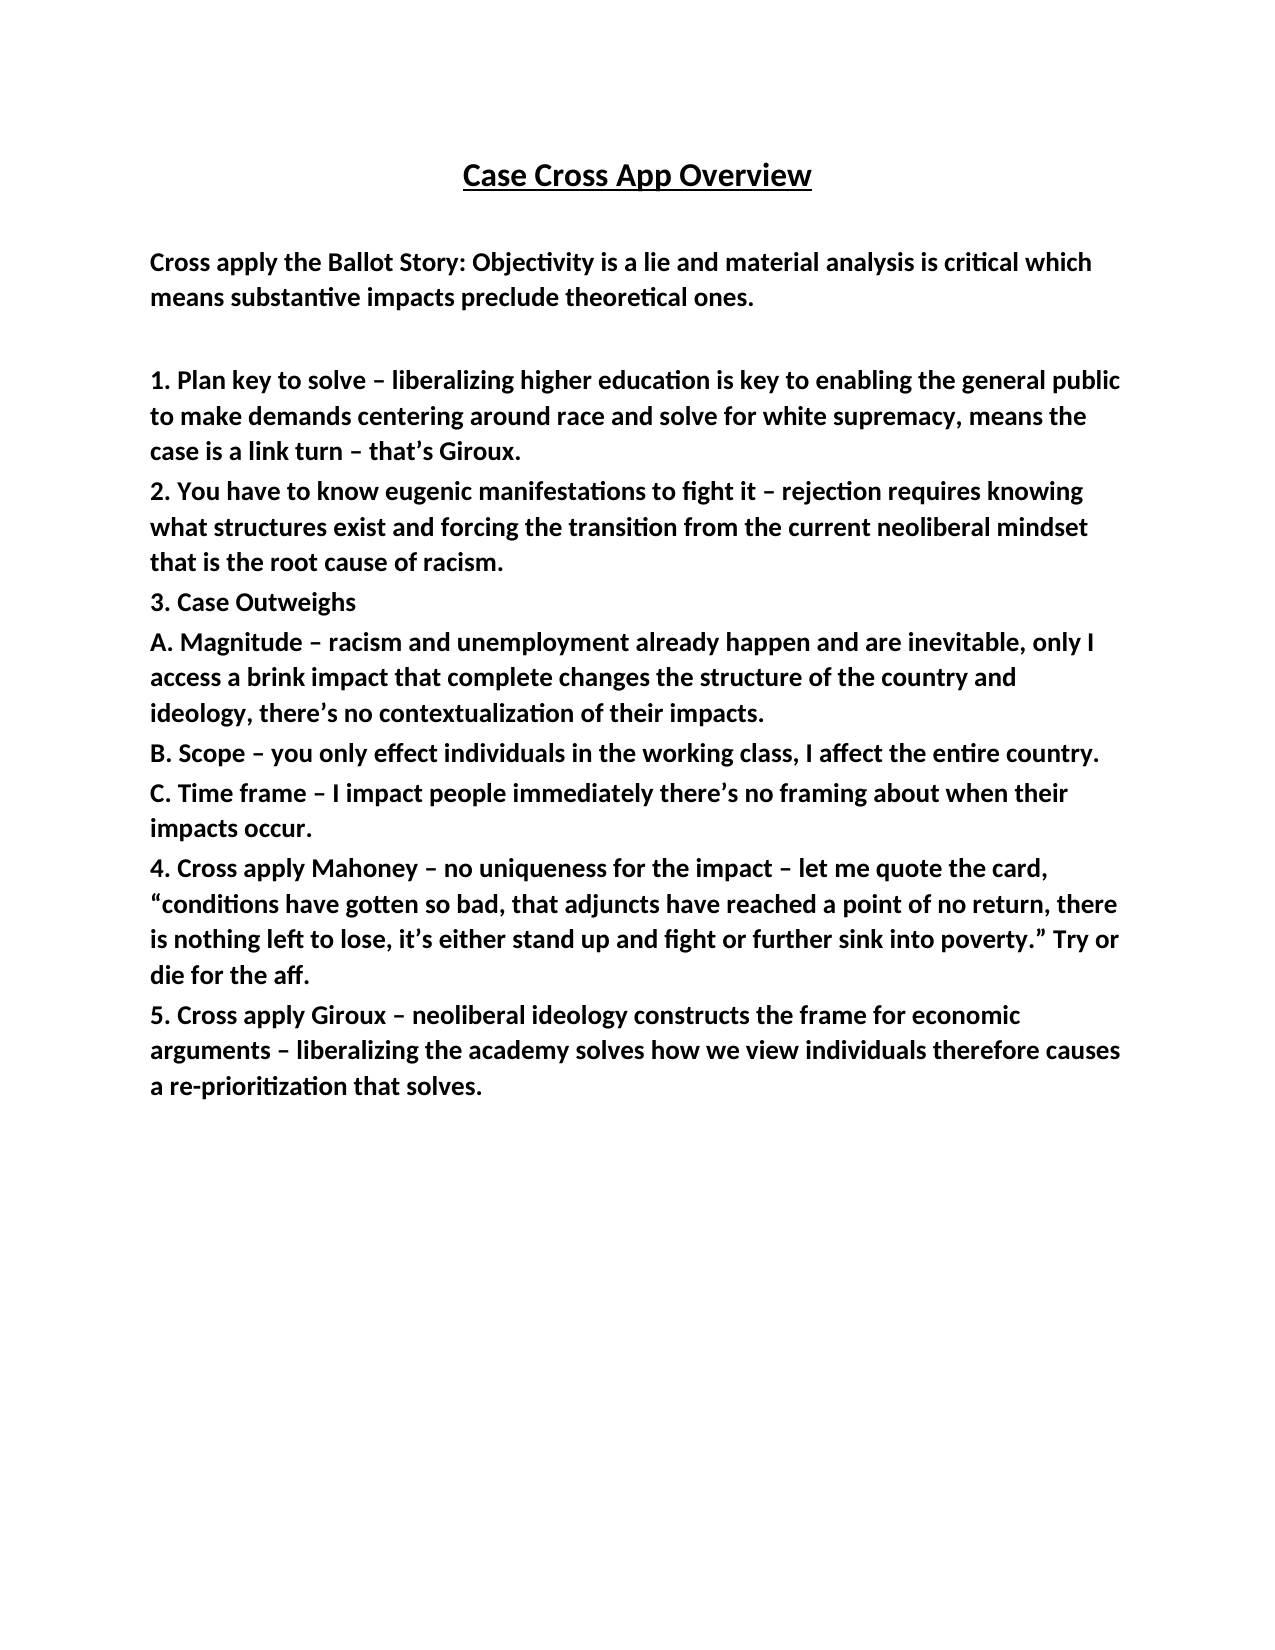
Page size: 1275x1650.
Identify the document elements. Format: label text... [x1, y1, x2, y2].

subtitle Case Cross App Overview [150, 154, 1125, 195]
subtitle C. Time frame – I impact people immediately there’s no framing about when their impacts occur. [150, 776, 1125, 844]
subtitle 5. Cross apply Giroux – neoliberal ideology constructs the frame for economic arguments – liberalizing the academy solves how we view individuals therefore causes a re-prioritization that solves. [150, 998, 1125, 1102]
subtitle 3. Case Outweighs [150, 585, 1125, 618]
subtitle Cross apply the Ballot Story: Objectivity is a lie and material analysis is critical which means substantive impacts preclude theoretical ones. [150, 245, 1125, 314]
subtitle A. Magnitude – racism and unemployment already happen and are inevitable, only I access a brink impact that complete changes the structure of the country and ideology, there’s no contextualization of their impacts. [150, 625, 1125, 729]
subtitle 4. Cross apply Mahoney – no uniqueness for the impact – let me quote the card, “conditions have gotten so bad, that adjuncts have reached a point of no return, there is nothing left to lose, it’s either stand up and fight or further sink into poverty.” Try or die for the aff. [150, 851, 1125, 991]
subtitle B. Scope – you only effect individuals in the working class, I affect the entire country. [150, 736, 1125, 769]
subtitle 2. You have to know eugenic manifestations to fight it – rejection requires knowing what structures exist and forcing the transition from the current neoliberal mindset that is the root cause of racism. [150, 474, 1125, 578]
subtitle 1. Plan key to solve – liberalizing higher education is key to enabling the general public to make demands centering around race and solve for white supremacy, means the case is a link turn – that’s Giroux. [150, 363, 1125, 467]
